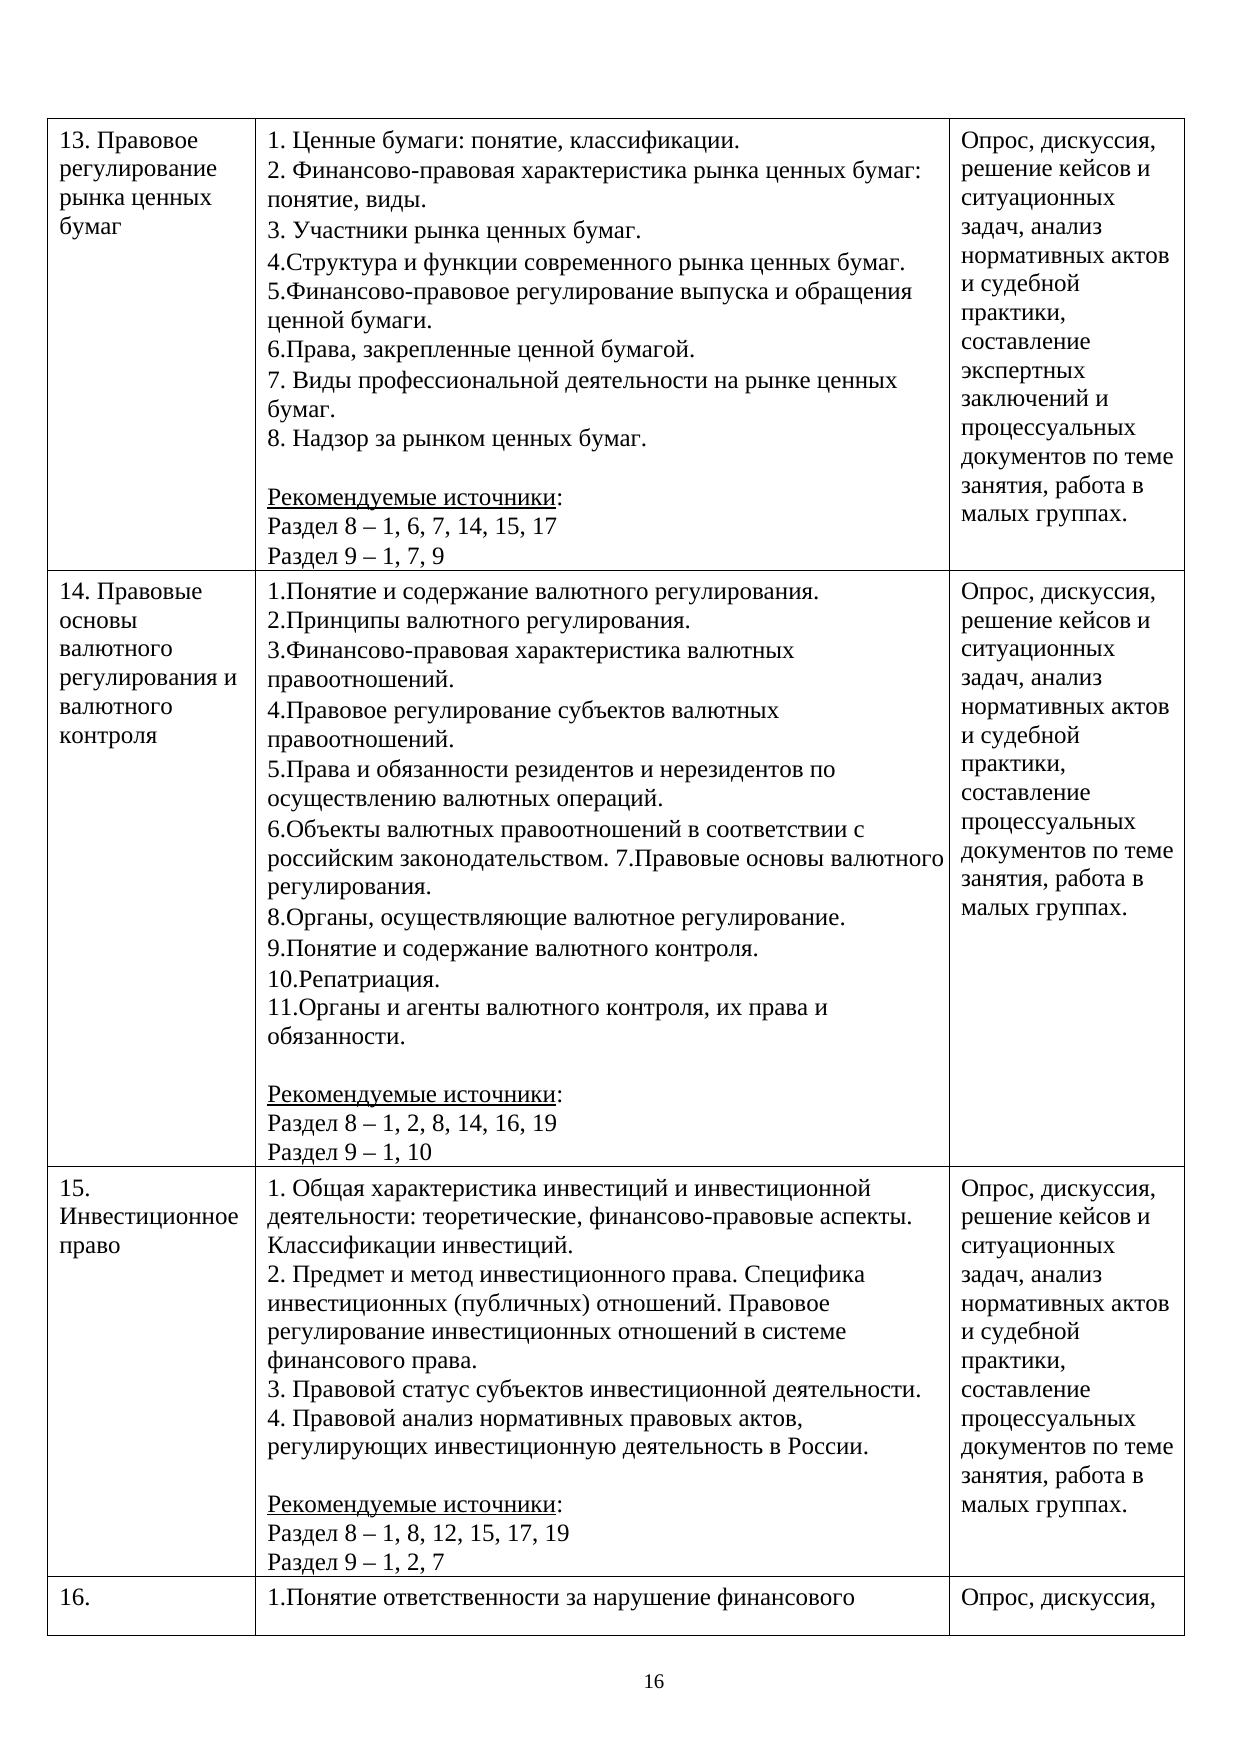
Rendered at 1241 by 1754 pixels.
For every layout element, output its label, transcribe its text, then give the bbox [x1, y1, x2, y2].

table_cell 14. Правовые основы валютного регулирования и валютного контроля [48, 571, 255, 1166]
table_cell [256, 1577, 949, 1635]
table_cell 15. Инвестиционное право [48, 1167, 255, 1576]
table_cell 1.Понятие и содержание валютного регулирования. 2.Принципы валютного регулирования. 3.Финансово-правовая характеристика валютных правоотношений. 4.Правовое регулирование субъектов валютных правоотношений. 5.Права и обязанности резидентов и нерезидентов по осуществлению валютных операций. 6.Объекты валютных правоотношений в соответствии с российским законодательством. 7.Правовые основы валютного регулирования. 8.Органы, осуществляющие валютное регулирование. 9.Понятие и содержание валютного контроля. 10.Репатриация. 11.Органы и агенты валютного контроля, их права и обязанности. Рекомендуемые источники: Раздел 8 – 1, 2, 8, 14, 16, 19 Раздел 9 – 1, 10 [256, 571, 949, 1166]
table_cell 13. Правовое регулирование рынка ценных бумаг [48, 119, 255, 569]
table_cell Опрос, дискуссия, решение кейсов и ситуационных задач, анализ нормативных актов и судебной практики, составление экспертных заключений и процессуальных документов по теме занятия, работа в малых группах. [950, 119, 1184, 569]
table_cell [48, 1577, 255, 1635]
table_cell 1. Общая характеристика инвестиций и инвестиционной деятельности: теоретические, финансово-правовые аспекты. Классификации инвестиций. 2. Предмет и метод инвестиционного права. Специфика инвестиционных (публичных) отношений. Правовое регулирование инвестиционных отношений в системе финансового права. 3. Правовой статус субъектов инвестиционной деятельности. 4. Правовой анализ нормативных правовых актов, регулирующих инвестиционную деятельность в России. Рекомендуемые источники: Раздел 8 – 1, 8, 12, 15, 17, 19 Раздел 9 – 1, 2, 7 [256, 1167, 949, 1576]
table_cell 1. Ценные бумаги: понятие, классификации. 2. Финансово-правовая характеристика рынка ценных бумаг: понятие, виды. 3. Участники рынка ценных бумаг. 4.Структура и функции современного рынка ценных бумаг. 5.Финансово-правовое регулирование выпуска и обращения ценной бумаги. 6.Права, закрепленные ценной бумагой. 7. Виды профессиональной деятельности на рынке ценных бумаг. 8. Надзор за рынком ценных бумаг. Рекомендуемые источники: Раздел 8 – 1, 6, 7, 14, 15, 17 Раздел 9 – 1, 7, 9 [256, 119, 949, 569]
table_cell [950, 1577, 1184, 1635]
